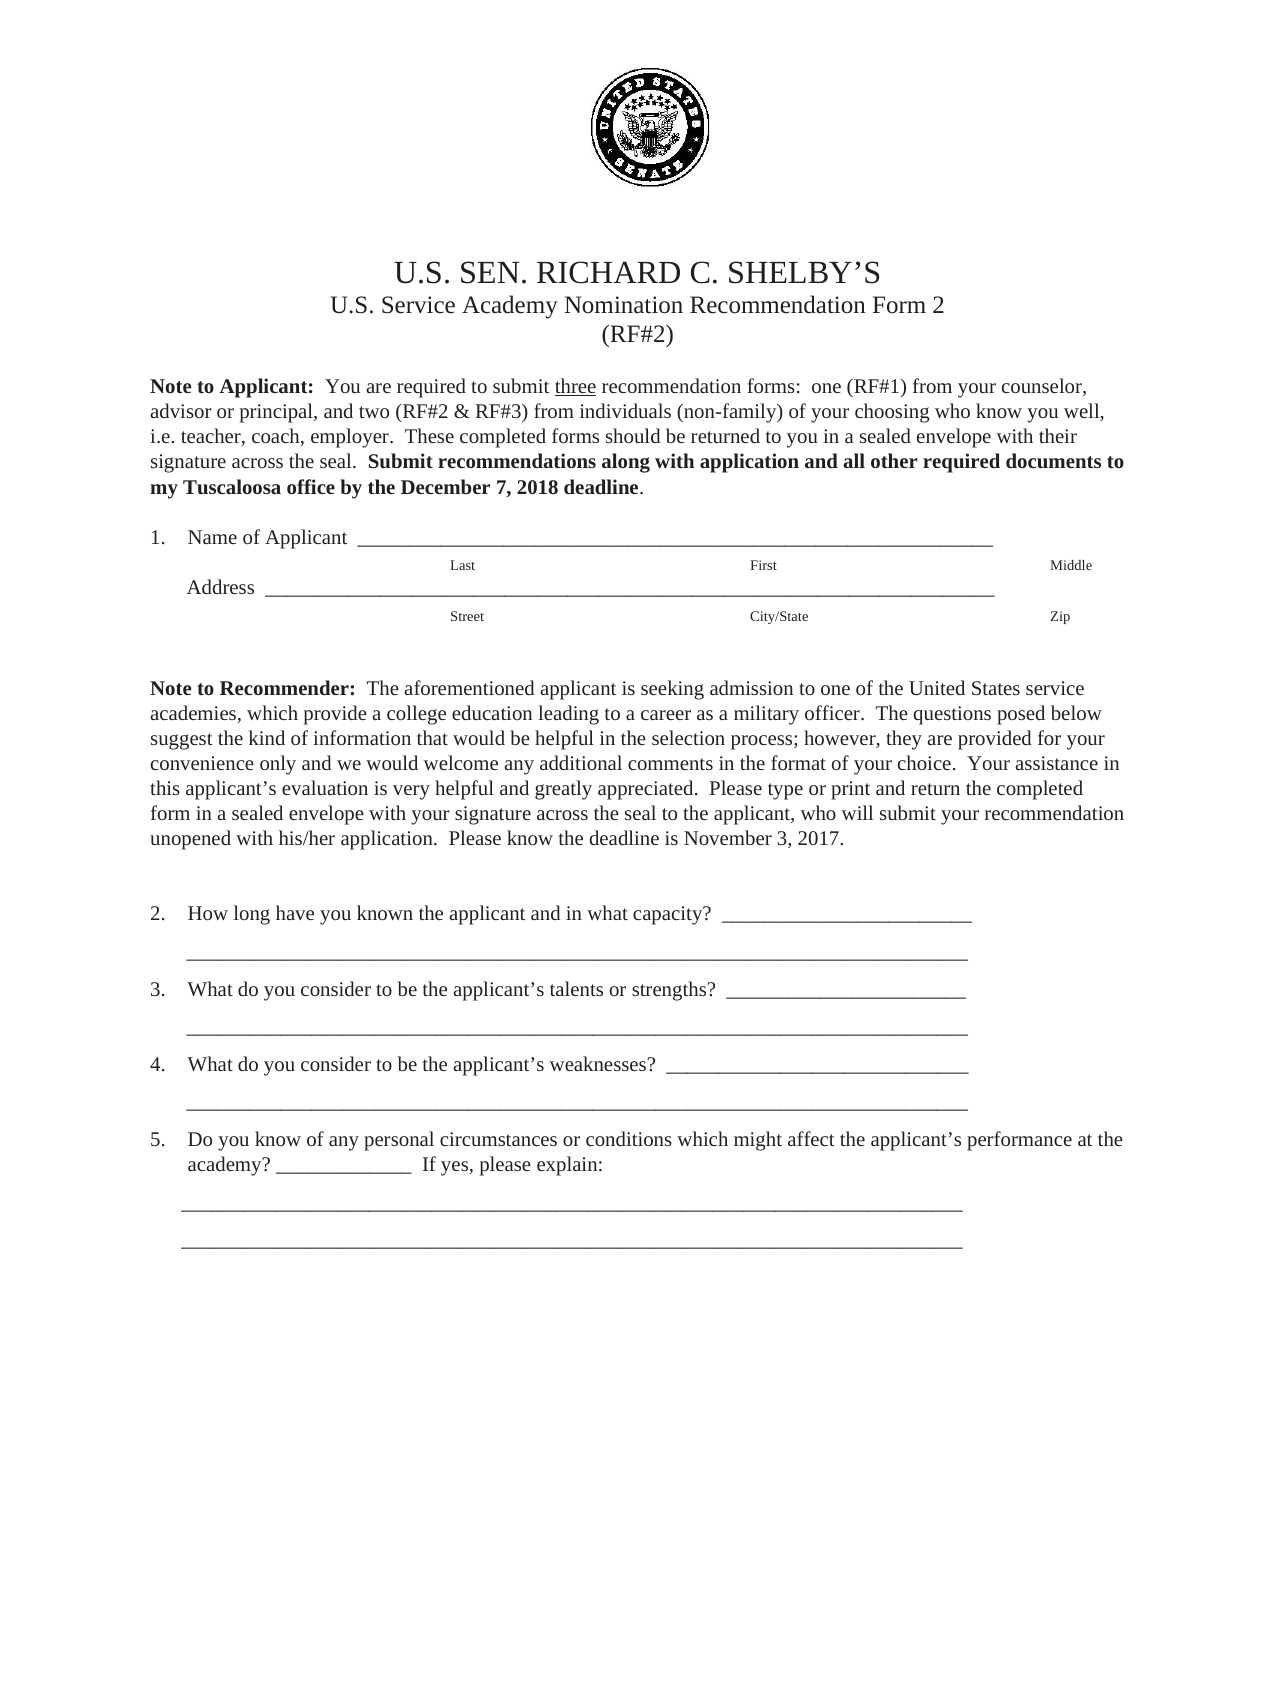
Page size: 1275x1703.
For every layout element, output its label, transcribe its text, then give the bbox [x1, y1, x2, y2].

text ___________________________________________________________________________ [150, 1013, 1125, 1038]
text (RF#2) [150, 319, 1125, 348]
text ___________________________________________________________________________ [150, 1188, 1125, 1214]
text ___________________________________________________________________________ [150, 1226, 1125, 1251]
text U.S. SEN. RICHARD C. SHELBY’S [150, 253, 1125, 290]
text Note to Applicant: You are required to submit three recommendation forms: one (RF#1) from your counselor, advisor or principal, and two (RF#2 & RF#3) from individuals (non-family) of your choosing who know you well, i.e. teacher, coach, employer. These completed forms should be returned to you in a sealed envelope with their signature across the seal. Submit recommendations along with application and all other required documents to my Tuscaloosa office by the December 7, 2018 deadline. [150, 373, 1125, 499]
text U.S. Service Academy Nomination Recommendation Form 2 [150, 290, 1125, 319]
text Street City/State Zip [150, 599, 1125, 624]
text Note to Recommender: The aforementioned applicant is seeking admission to one of the United States service academies, which provide a college education leading to a career as a military officer. The questions posed below suggest the kind of information that would be helpful in the selection process; however, they are provided for your convenience only and we would welcome any additional comments in the format of your choice. Your assistance in this applicant’s evaluation is very helpful and greatly appreciated. Please type or print and return the completed form in a sealed envelope with your signature across the seal to the applicant, who will submit your recommendation unopened with his/her application. Please know the deadline is November 3, 2017. [150, 674, 1125, 850]
list What do you consider to be the applicant’s talents or strengths? _______________________ [150, 975, 1125, 1001]
text ___________________________________________________________________________ [150, 1088, 1125, 1113]
text Last First Middle [150, 549, 1125, 574]
text ___________________________________________________________________________ [150, 938, 1125, 963]
list How long have you known the applicant and in what capacity? ________________________ [150, 900, 1125, 925]
text Address ______________________________________________________________________ [150, 574, 1125, 599]
list What do you consider to be the applicant’s weaknesses? _____________________________ [150, 1051, 1125, 1076]
list Do you know of any personal circumstances or conditions which might affect the applicant’s performance at the academy? _____________ If yes, please explain: [150, 1126, 1125, 1176]
picture [590, 67, 710, 187]
list Name of Applicant _____________________________________________________________ [150, 524, 1125, 549]
